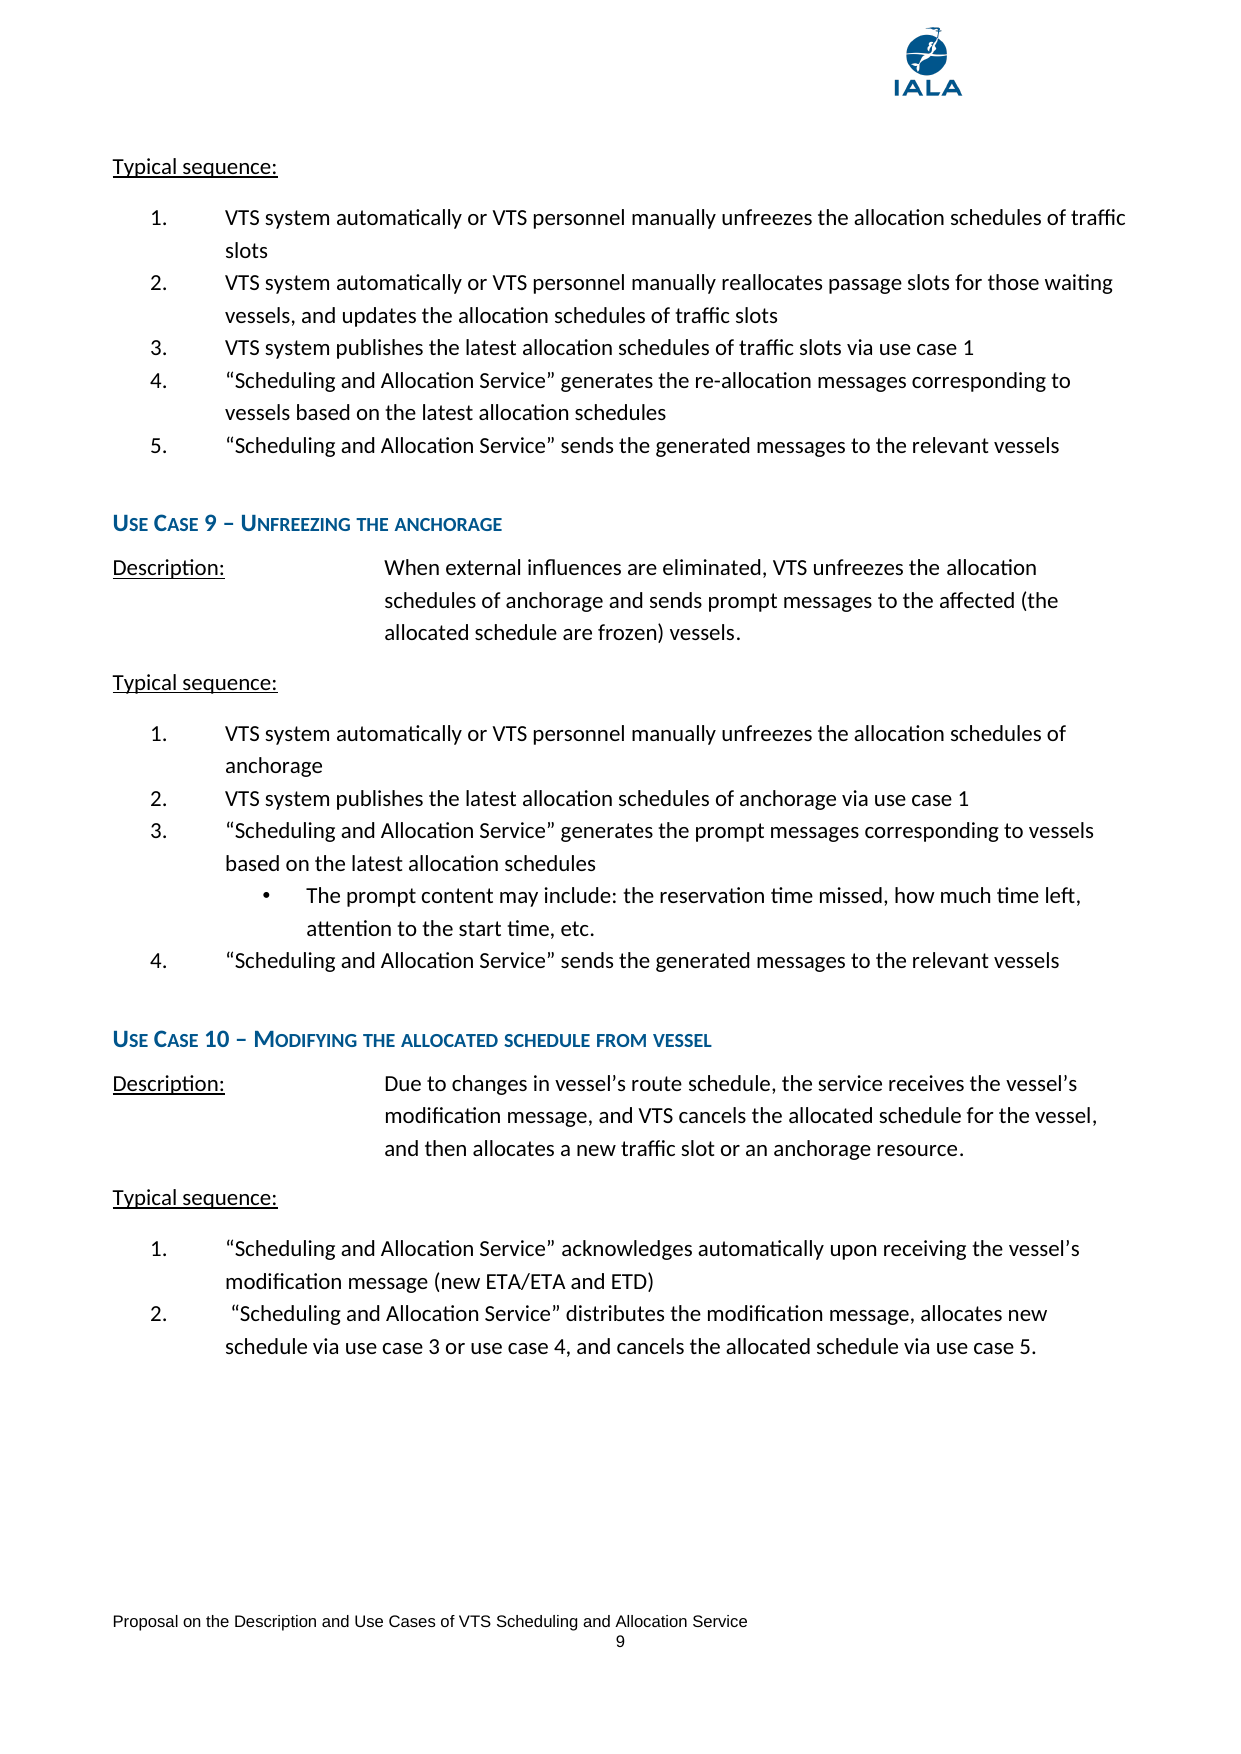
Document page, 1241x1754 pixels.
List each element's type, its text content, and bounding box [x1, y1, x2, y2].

text Use Case 9 – Unfreezing the anchorage [112, 506, 1128, 539]
list “Scheduling and Allocation Service” distributes the modification message, allocates new schedule via use case 3 or use case 4, and cancels the allocated schedule via use case 5. [150, 1297, 1128, 1362]
list “Scheduling and Allocation Service” sends the generated messages to the relevant vessels [150, 429, 1128, 461]
picture [879, 19, 974, 111]
text Typical sequence: [112, 1181, 1128, 1213]
text Use Case 10 – Modifying the allocated schedule from vessel [112, 1022, 1128, 1054]
text Description: Due to changes in vessel’s route schedule, the service receives the vessel’s modification message, and VTS cancels the allocated schedule for the vessel, and then allocates a new traffic slot or an anchorage resource. [112, 1067, 1128, 1164]
list “Scheduling and Allocation Service” generates the prompt messages corresponding to vessels based on the latest allocation schedules [150, 814, 1128, 879]
text Typical sequence: [112, 666, 1128, 698]
list VTS system automatically or VTS personnel manually unfreezes the allocation schedules of anchorage [150, 717, 1128, 782]
list VTS system publishes the latest allocation schedules of traffic slots via use case 1 [150, 331, 1128, 364]
text Typical sequence: [112, 150, 1128, 182]
list The prompt content may include: the reservation time missed, how much time left, attention to the start time, etc. [262, 879, 1128, 944]
list “Scheduling and Allocation Service” sends the generated messages to the relevant vessels [150, 944, 1128, 977]
list VTS system automatically or VTS personnel manually unfreezes the allocation schedules of traffic slots [150, 201, 1128, 266]
list “Scheduling and Allocation Service” generates the re-allocation messages corresponding to vessels based on the latest allocation schedules [150, 364, 1128, 429]
list “Scheduling and Allocation Service” acknowledges automatically upon receiving the vessel’s modification message (new ETA/ETA and ETD) [150, 1232, 1128, 1297]
text Description: When external influences are eliminated, VTS unfreezes the allocation schedules of anchorage and sends prompt messages to the affected (the allocated schedule are frozen) vessels. [112, 551, 1128, 649]
list VTS system publishes the latest allocation schedules of anchorage via use case 1 [150, 782, 1128, 814]
list VTS system automatically or VTS personnel manually reallocates passage slots for those waiting vessels, and updates the allocation schedules of traffic slots [150, 266, 1128, 331]
